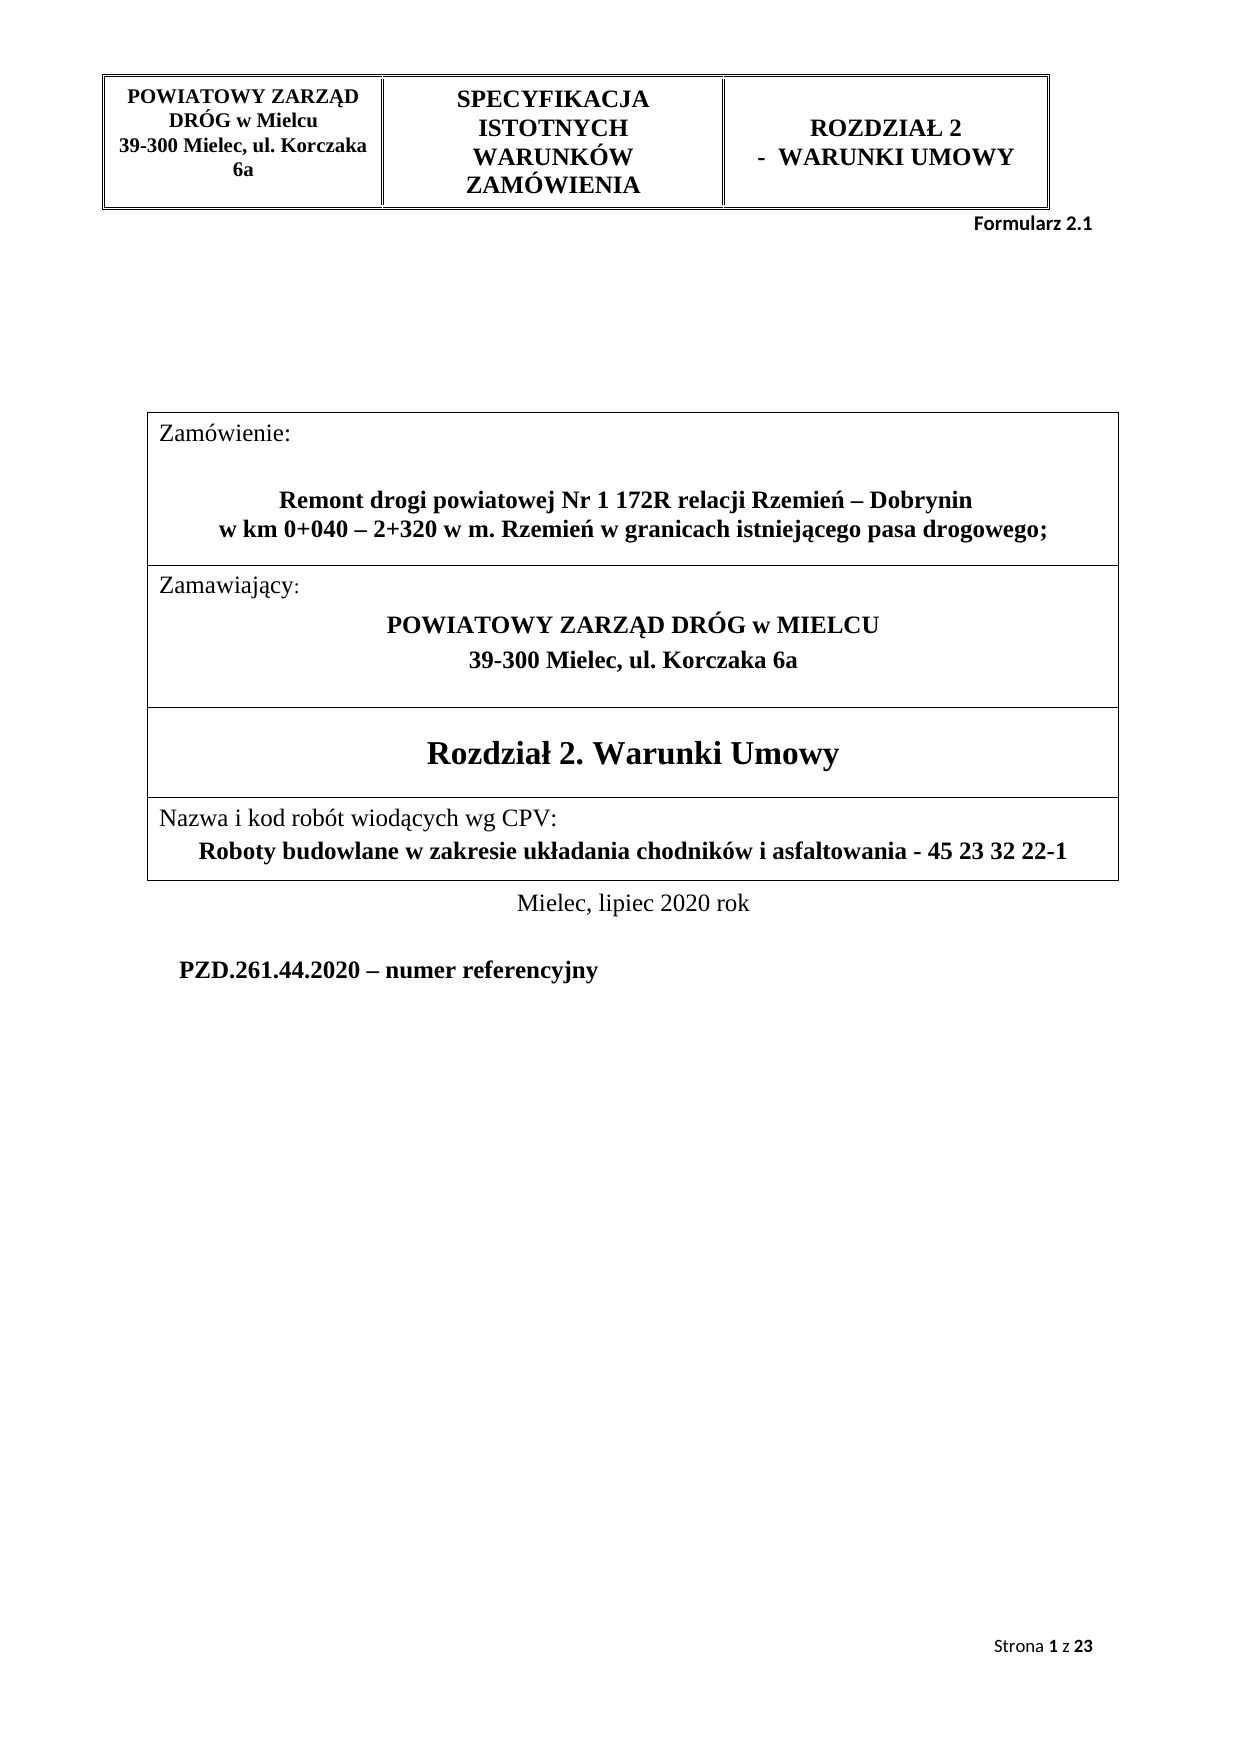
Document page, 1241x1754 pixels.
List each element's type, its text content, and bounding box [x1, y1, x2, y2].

table_cell Mielec, lipiec 2020 rok [148, 881, 1119, 955]
table_cell POWIATOWY ZARZĄD DRÓG w MIELCU 39-300 Mielec, ul. Korczaka 6a [148, 604, 1118, 707]
table_cell Rozdział 2. Warunki Umowy [148, 708, 1118, 797]
table_cell Remont drogi powiatowej Nr 1 172R relacji Rzemień – Dobrynin w km 0+040 – 2+320 w m. Rzemień w granicach istniejącego pasa drogowego; [148, 485, 1118, 564]
table_header Zamówienie: [148, 413, 1118, 485]
table_cell Zamawiający: [148, 566, 1118, 604]
text PZD.261.44.2020 – numer referencyjny [148, 955, 1093, 984]
table_cell Nazwa i kod robót wiodących wg CPV: Roboty budowlane w zakresie układania chodników i asfaltowania - 45 23 32 22-1 [148, 798, 1118, 880]
